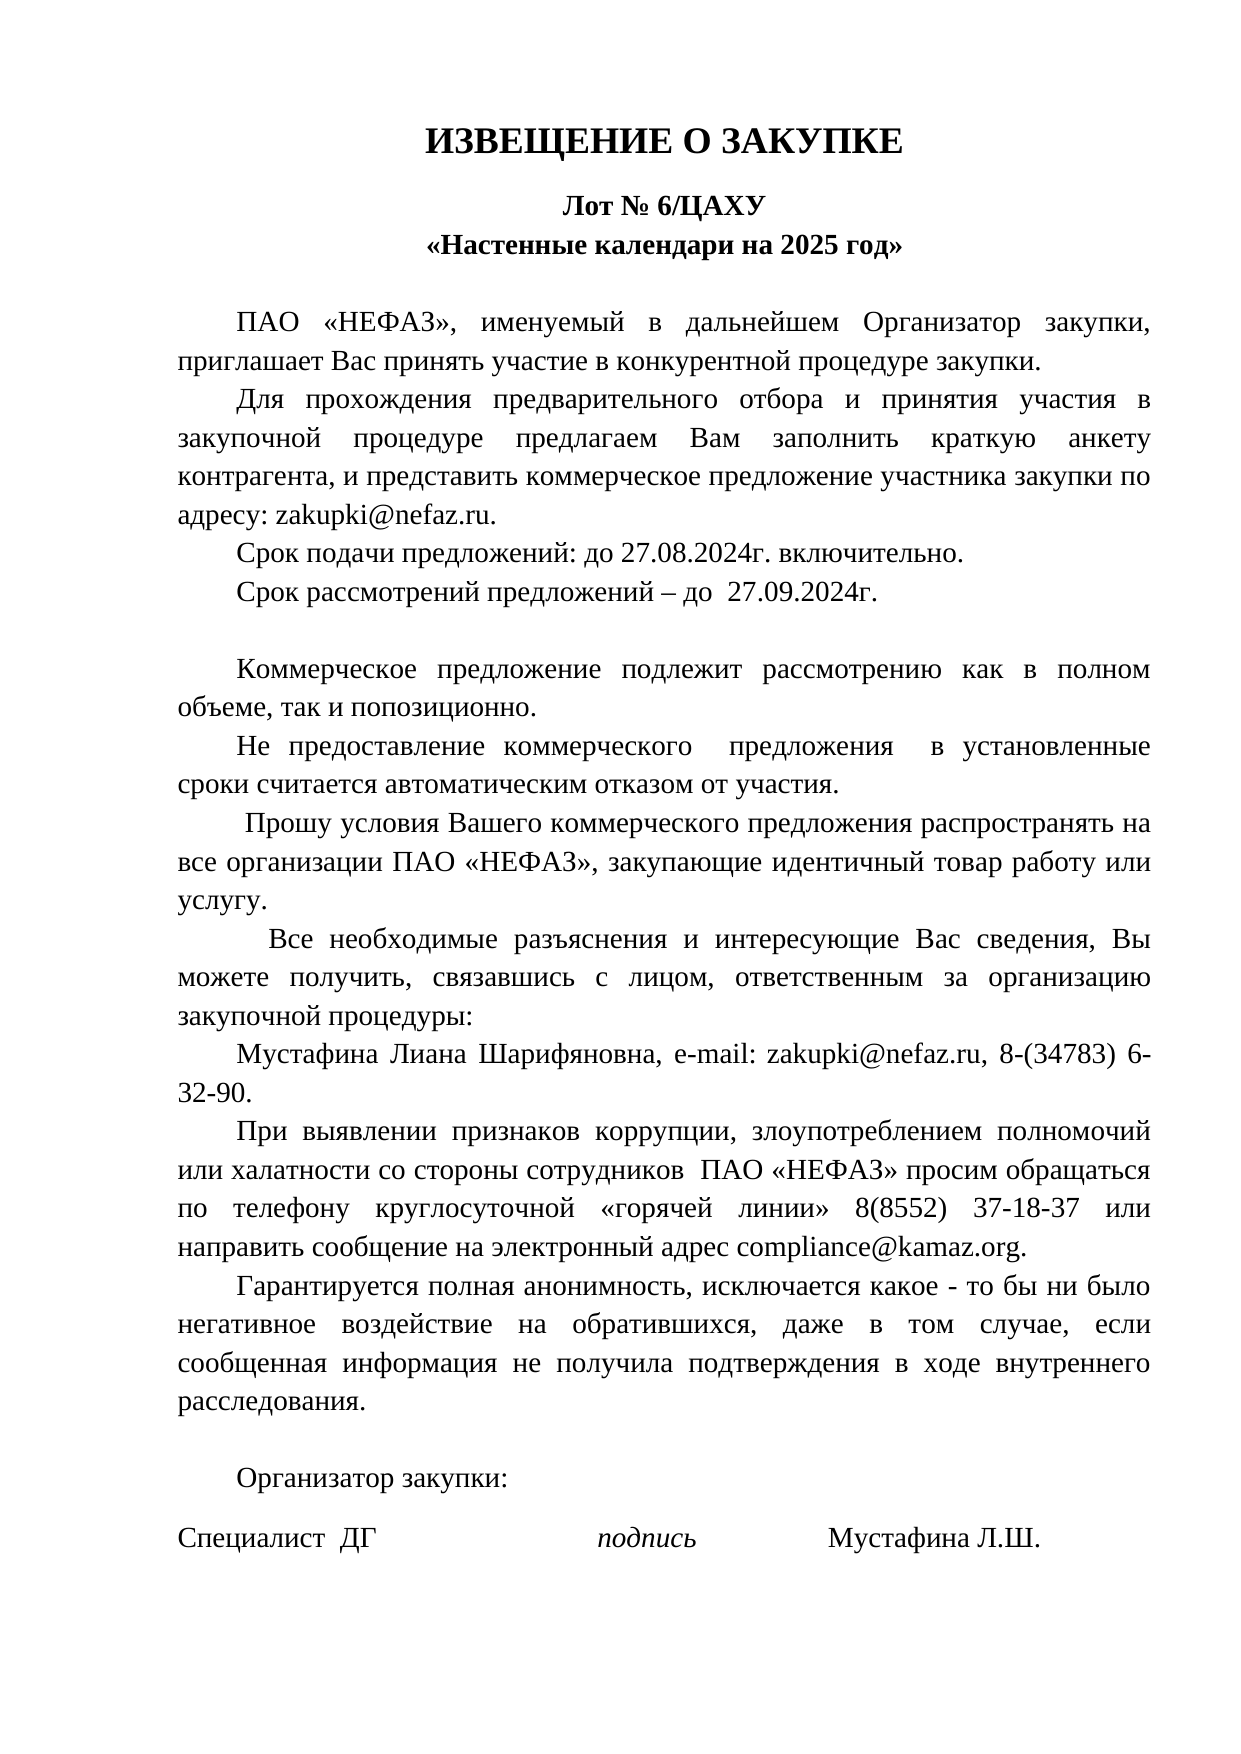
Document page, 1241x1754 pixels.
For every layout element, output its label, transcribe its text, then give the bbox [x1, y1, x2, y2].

text Коммерческое предложение подлежит рассмотрению как в полном объеме, так и попозиционно. [177, 651, 1152, 723]
text ИЗВЕЩЕНИЕ О ЗАКУПКЕ [177, 118, 1152, 161]
text «Настенные календари на 2025 год» [177, 227, 1152, 261]
text Не предоставление коммерческого предложения в установленные сроки считается автоматическим отказом от участия. [177, 728, 1152, 800]
text Организатор закупки: [177, 1460, 1152, 1494]
text Гарантируется полная анонимность, исключается какое - то бы ни было негативное воздействие на обратившихся, даже в том случае, если сообщенная информация не получила подтверждения в ходе внутреннего расследования. [177, 1268, 1152, 1417]
text Лот № 6/ЦАХУ [177, 188, 1152, 222]
text Специалист ДГ подпись Мустафина Л.Ш. [177, 1520, 1152, 1553]
text Прошу условия Вашего коммерческого предложения распространять на все организации ПАО «НЕФАЗ», закупающие идентичный товар работу или услугу. [177, 805, 1152, 916]
text Срок подачи предложений: до 27.08.2024г. включительно. [177, 535, 1152, 569]
text Все необходимые разъяснения и интересующие Вас сведения, Вы можете получить, связавшись с лицом, ответственным за организацию закупочной процедуры: [177, 921, 1152, 1031]
text Для прохождения предварительного отбора и принятия участия в закупочной процедуре предлагаем Вам заполнить краткую анкету контрагента, и представить коммерческое предложение участника закупки по адресу: zakupki@nefaz.ru. [177, 381, 1152, 530]
text Срок рассмотрений предложений – до 27.09.2024г. [177, 574, 1152, 607]
text При выявлении признаков коррупции, злоупотреблением полномочий или халатности со стороны сотрудников ПАО «НЕФАЗ» просим обращаться по телефону круглосуточной «горячей линии» 8(8552) 37-18-37 или направить сообщение на электронный адрес compliance@kamaz.org. [177, 1113, 1152, 1263]
text Мустафина Лиана Шарифяновна, e-mail: zakupki@nefaz.ru, 8-(34783) 6-32-90. [177, 1036, 1152, 1108]
text ПАО «НЕФАЗ», именуемый в дальнейшем Организатор закупки, приглашает Вас принять участие в конкурентной процедуре закупки. [177, 304, 1152, 376]
